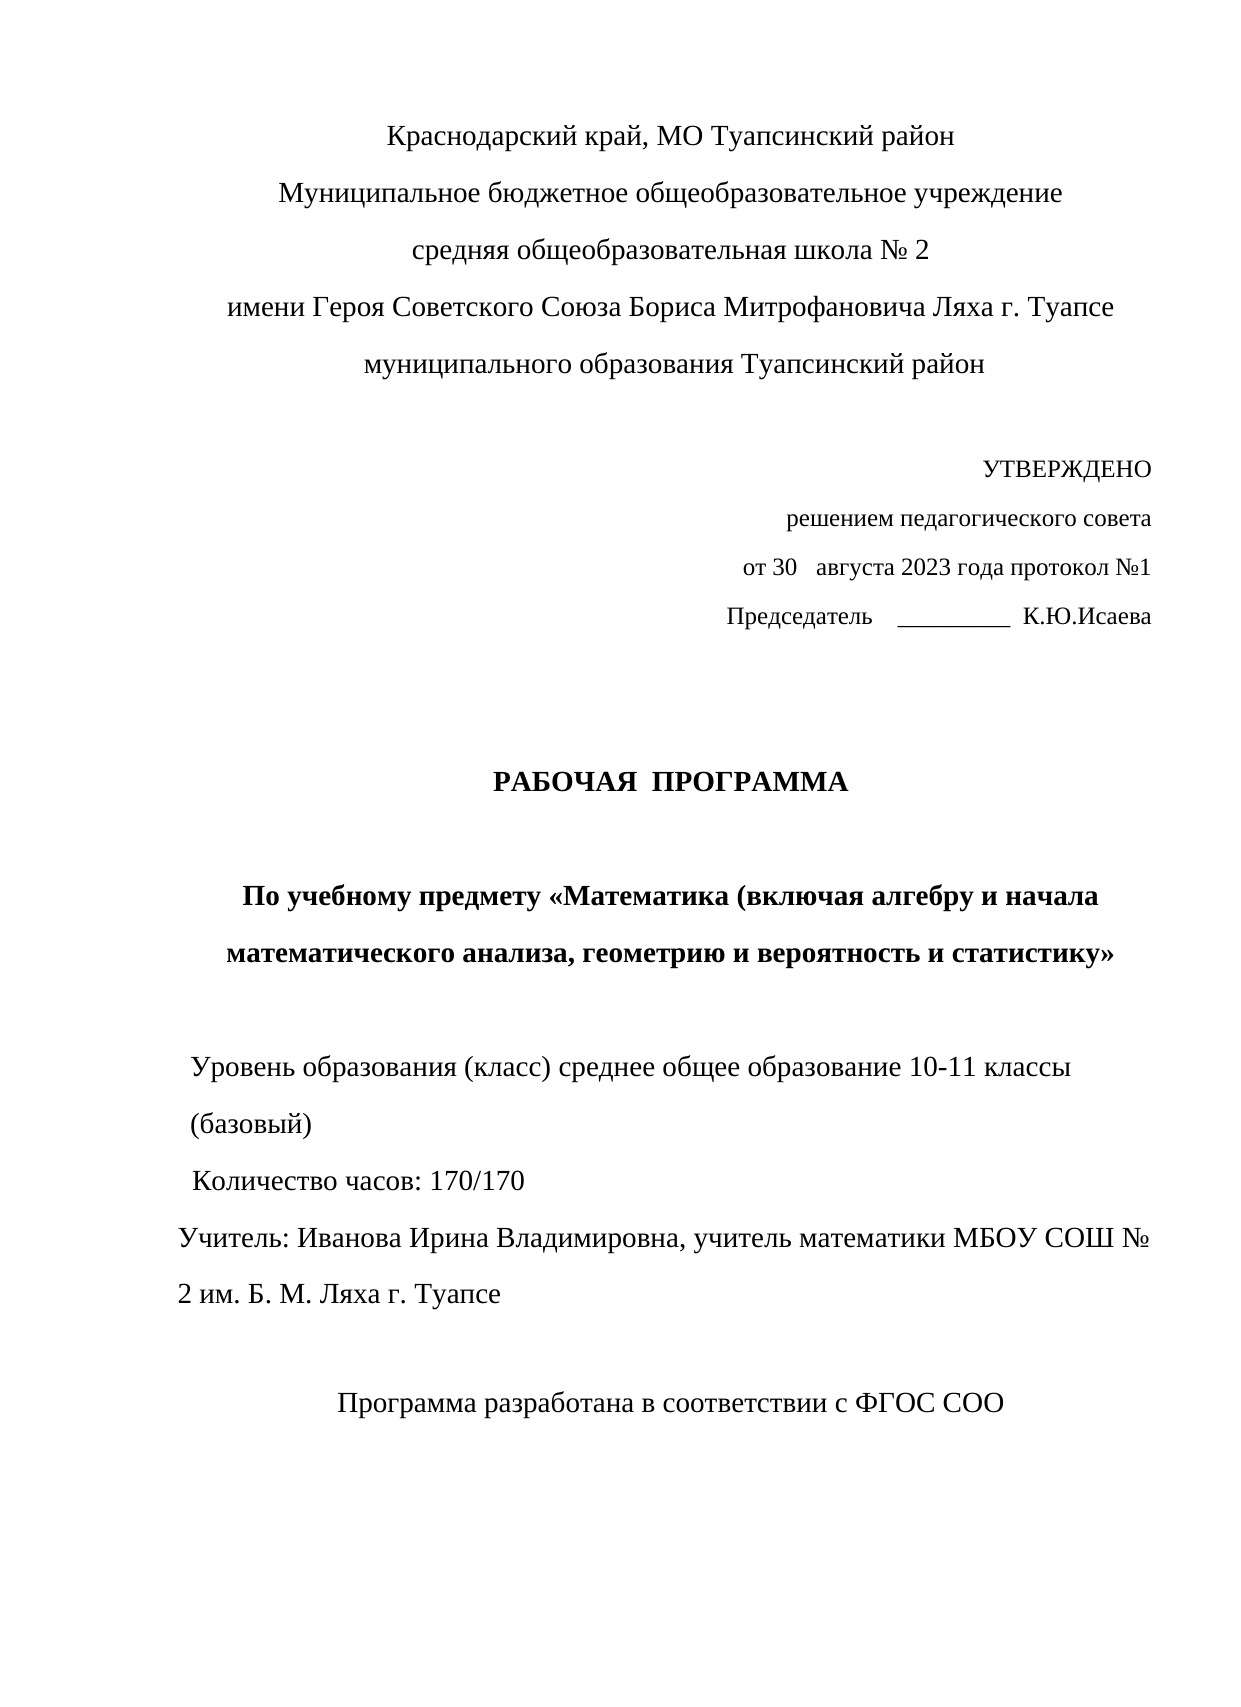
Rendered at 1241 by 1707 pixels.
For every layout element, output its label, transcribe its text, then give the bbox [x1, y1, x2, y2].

text решением педагогического совета [190, 503, 1152, 532]
text УТВЕРЖДЕНО [190, 454, 1152, 483]
text Краснодарский край, МО Туапсинский район [190, 118, 1152, 152]
text от 30 августа 2023 года протокол №1 [190, 552, 1152, 581]
text Муниципальное бюджетное общеобразовательное учреждение [190, 175, 1152, 209]
text Председатель _________ К.Ю.Исаева [190, 601, 1152, 630]
text РАБОЧАЯ ПРОГРАММА [190, 764, 1152, 797]
text Количество часов: 170/170 Учитель: Иванова Ирина Владимировна, учитель математики МБОУ СОШ № 2 им. Б. М. Ляха г. Туапсе [177, 1163, 1152, 1310]
text По учебному предмету «Математика (включая алгебру и начала математического анализа, геометрию и вероятность и статистику» [190, 878, 1152, 968]
text средняя общеобразовательная школа № 2 имени Героя Советского Союза Бориса Митрофановича Ляха г. Туапсе [190, 232, 1152, 323]
text Уровень образования (класс) среднее общее образование 10-11 классы (базовый) [190, 1049, 1152, 1139]
text Программа разработана в соответствии с ФГОС СОО [190, 1385, 1152, 1419]
text муниципального образования Туапсинский район [190, 346, 1152, 379]
